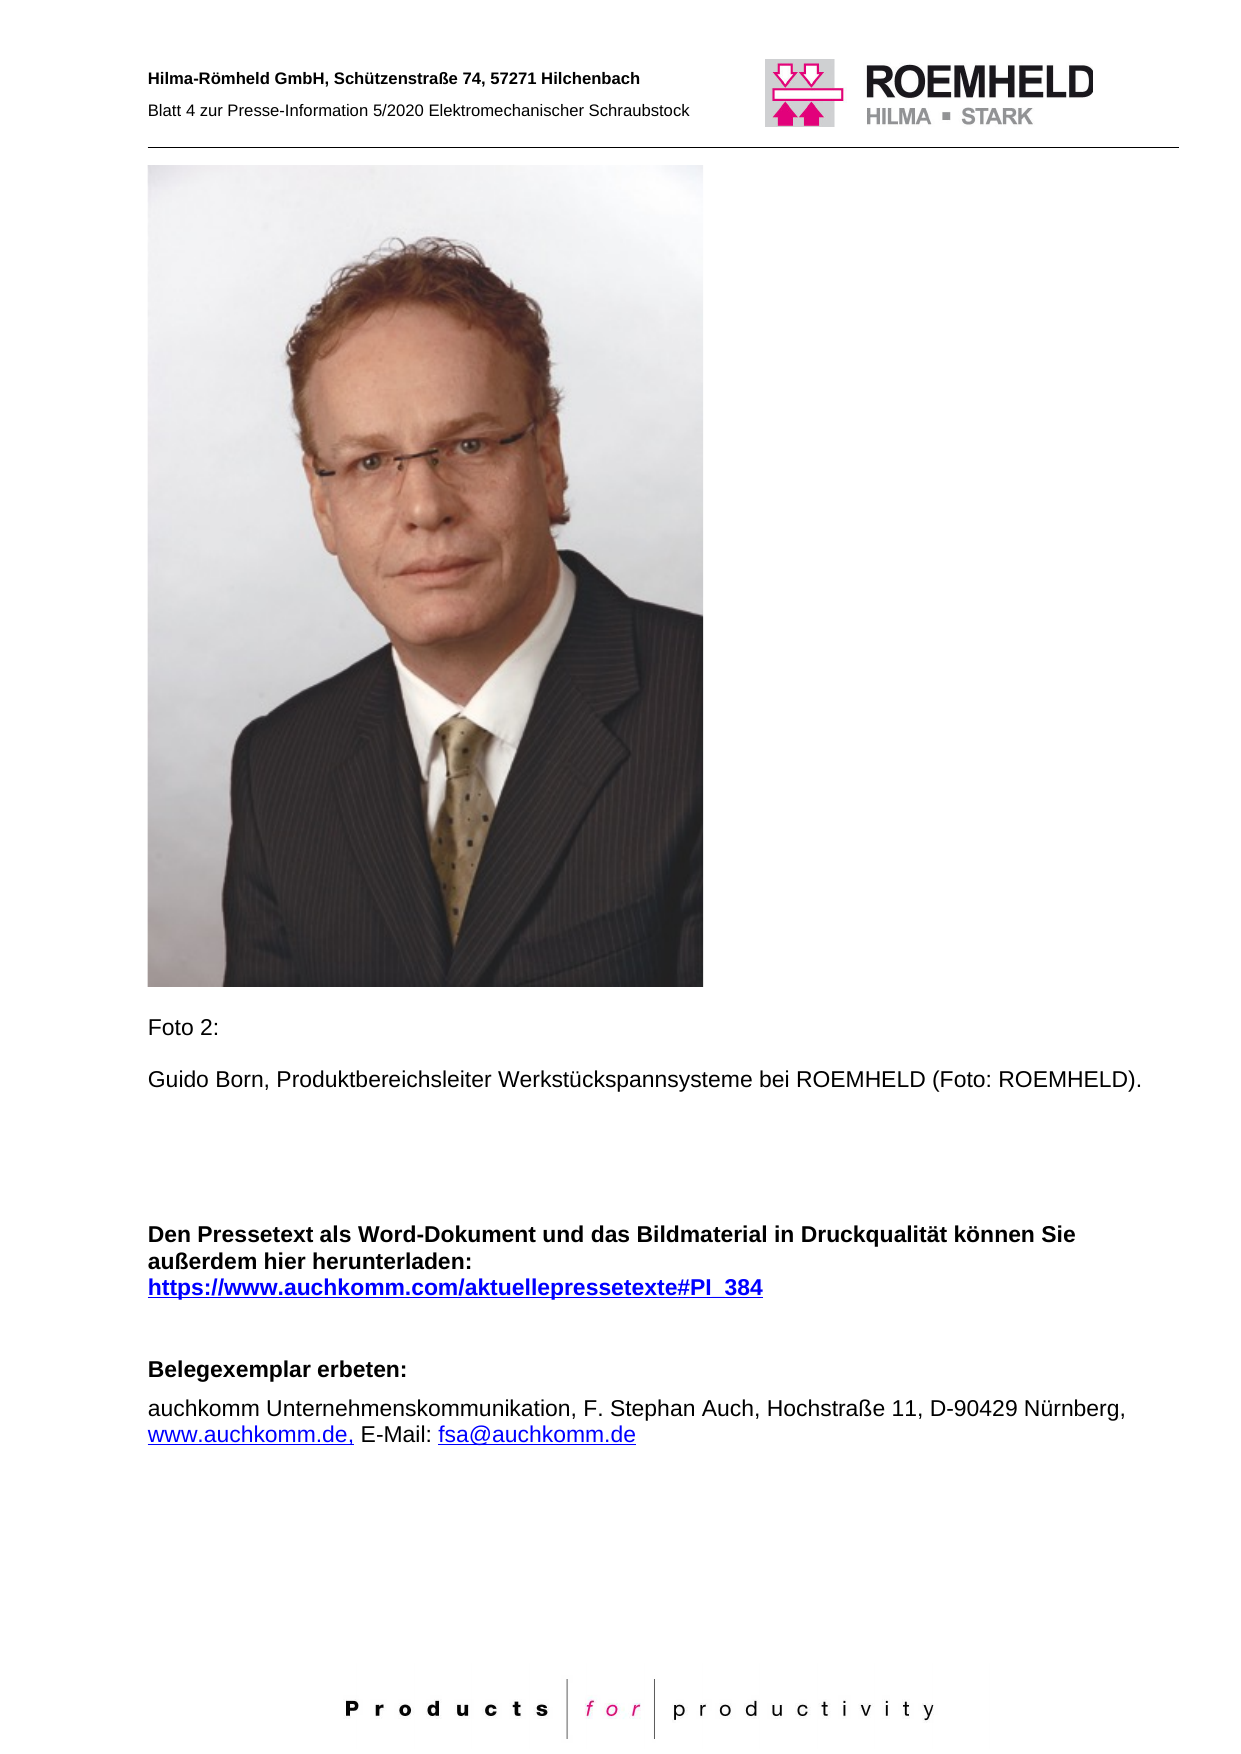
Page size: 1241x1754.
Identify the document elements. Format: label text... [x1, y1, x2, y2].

text Guido Born, Produktbereichsleiter Werkstückspannsysteme bei ROEMHELD (Foto: ROEMHELD). [148, 1066, 1162, 1092]
text Belegexemplar erbeten: [148, 1356, 1162, 1382]
text Den Pressetext als Word-Dokument und das Bildmaterial in Druckqualität können Sie außerdem hier herunterladen: [148, 1221, 1162, 1274]
picture [763, 59, 1093, 126]
text Foto 2: [148, 1013, 1162, 1040]
picture [299, 1663, 990, 1749]
picture [147, 165, 704, 987]
text https://www.auchkomm.com/aktuellepressetexte#PI_384 [148, 1274, 1162, 1301]
text auchkomm Unternehmenskommunikation, F. Stephan Auch, Hochstraße 11, D-90429 Nürnberg, www.auchkomm.de, E-Mail: fsa@auchkomm.de [148, 1395, 1162, 1448]
